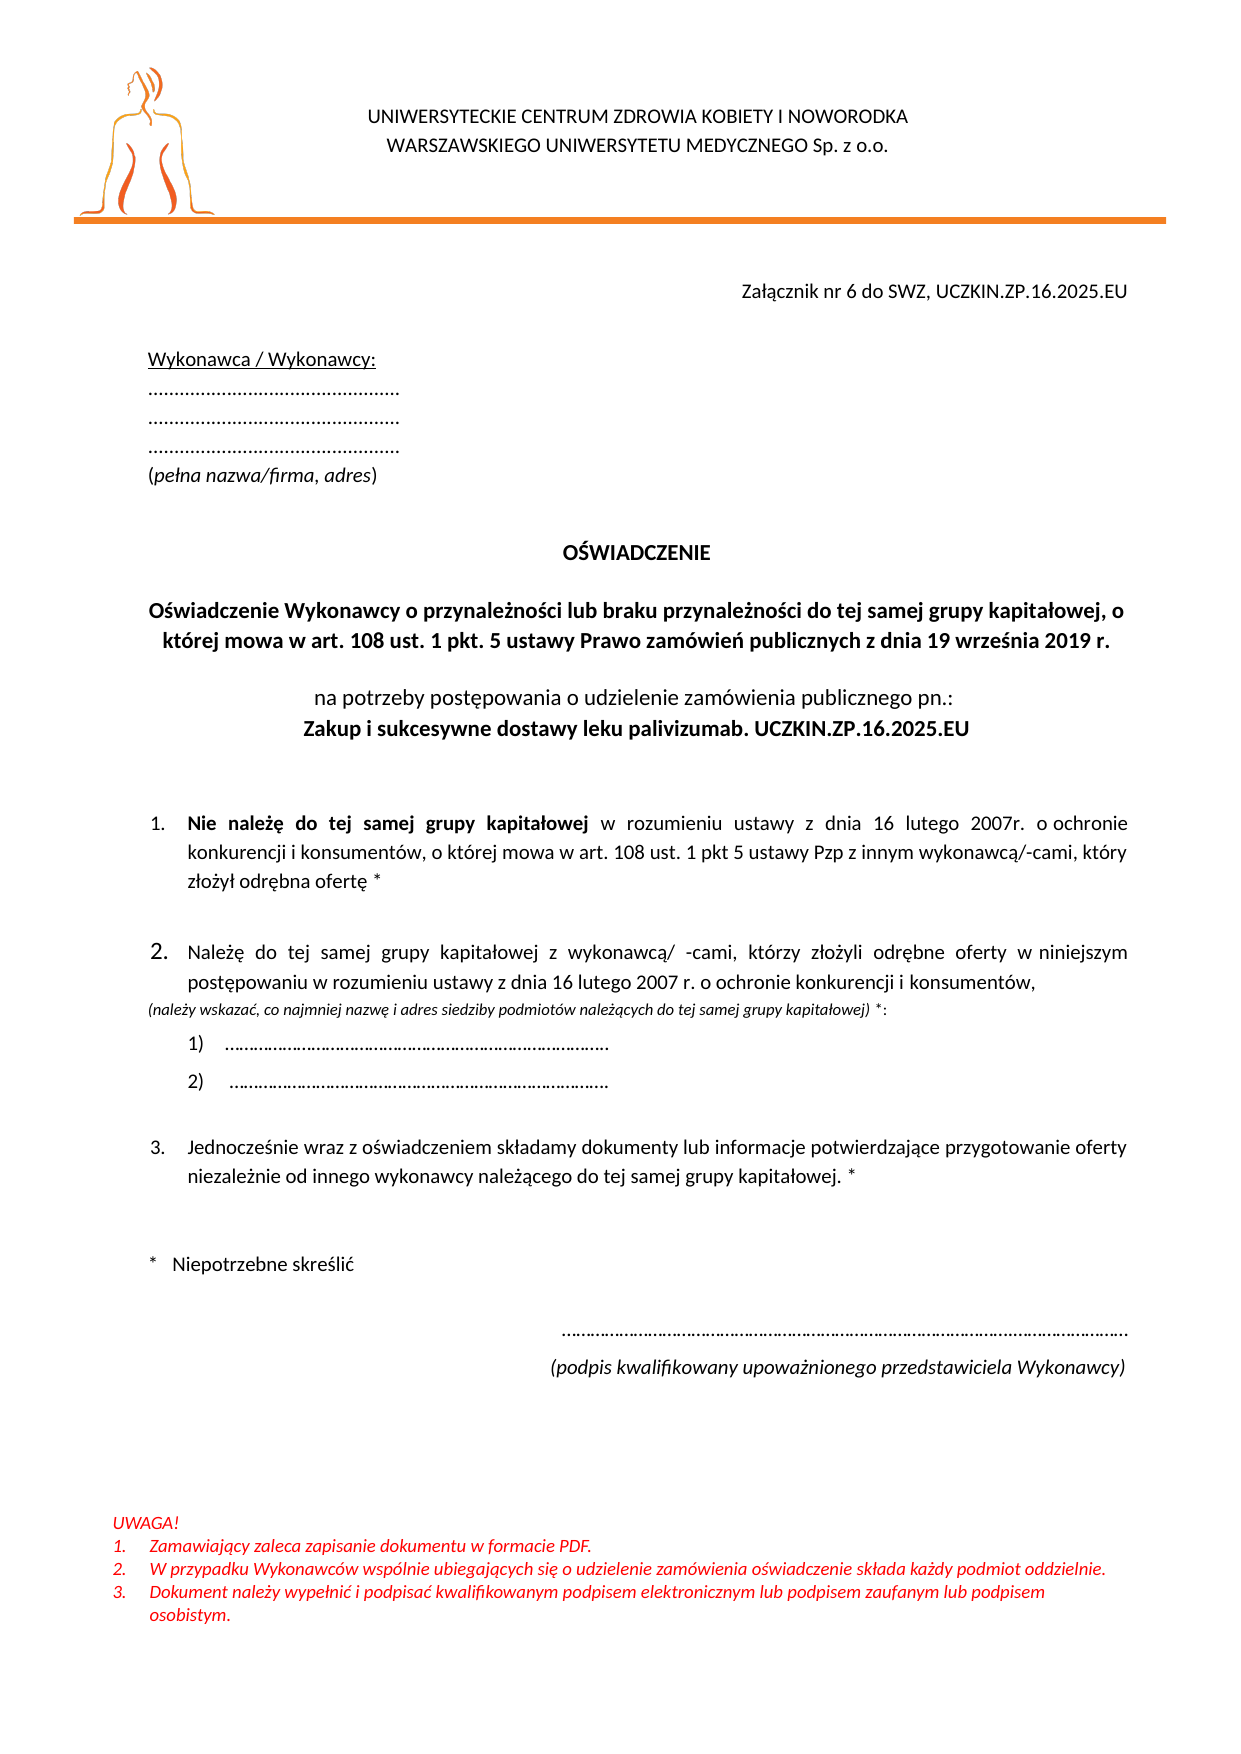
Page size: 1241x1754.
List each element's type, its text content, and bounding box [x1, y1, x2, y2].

text Załącznik nr 6 do SWZ, UCZKIN.ZP.16.2025.EU [148, 278, 1128, 303]
text (pełna nazwa/firma, adres) [148, 462, 1128, 488]
text na potrzeby postępowania o udzielenie zamówienia publicznego pn.: Zakup i sukcesywne dostawy leku palivizumab. UCZKIN.ZP.16.2025.EU [148, 682, 1126, 742]
subtitle Jednocześnie wraz z oświadczeniem składamy dokumenty lub informacje potwierdzające przygotowanie oferty niezależnie od innego wykonawcy należącego do tej samej grupy kapitałowej. * [150, 1134, 1128, 1189]
text Wykonawca / Wykonawcy: [148, 346, 1128, 371]
text ................................................ [148, 404, 1128, 429]
subtitle Należę do tej samej grupy kapitałowej z wykonawcą/ -cami, którzy złożyli odrębne oferty w niniejszym postępowaniu w rozumieniu ustawy z dnia 16 lutego 2007 r. o ochronie konkurencji i konsumentów, [150, 935, 1128, 995]
text Oświadczenie Wykonawcy o przynależności lub braku przynależności do tej samej grupy kapitałowej, o której mowa w art. 108 ust. 1 pkt. 5 ustawy Prawo zamówień publicznych z dnia 19 września 2019 r. [148, 594, 1126, 654]
text UWAGA! [112, 1511, 1128, 1534]
text * Niepotrzebne skreślić [148, 1251, 1128, 1277]
list Zamawiający zaleca zapisanie dokumentu w formacie PDF. [112, 1534, 1128, 1557]
subtitle …………………………………………………………………….. [187, 1030, 1128, 1056]
subtitle Nie należę do tej samej grupy kapitałowej w rozumieniu ustawy z dnia 16 lutego 2007r. o ochronie konkurencji i konsumentów, o której mowa w art. 108 ust. 1 pkt 5 ustawy Pzp z innym wykonawcą/-cami, który złożył odrębna ofertę * [150, 810, 1128, 894]
subtitle ……………………………………………………………………. [187, 1068, 1128, 1093]
text (należy wskazać, co najmniej nazwę i adres siedziby podmiotów należących do tej samej grupy kapitałowej) *: [148, 999, 1128, 1019]
list W przypadku Wykonawców wspólnie ubiegających się o udzielenie zamówienia oświadczenie składa każdy podmiot oddzielnie. [112, 1557, 1128, 1580]
list Dokument należy wypełnić i podpisać kwalifikowanym podpisem elektronicznym lub podpisem zaufanym lub podpisem osobistym. [112, 1580, 1128, 1626]
text ................................................ [148, 433, 1128, 459]
text ………………………………………………………………………………….…………………… (podpis kwalifikowany upoważnionego przedstawiciela Wykonawcy) [112, 1316, 1128, 1380]
text ................................................ [148, 375, 1128, 400]
text OŚWIADCZENIE [148, 536, 1126, 567]
